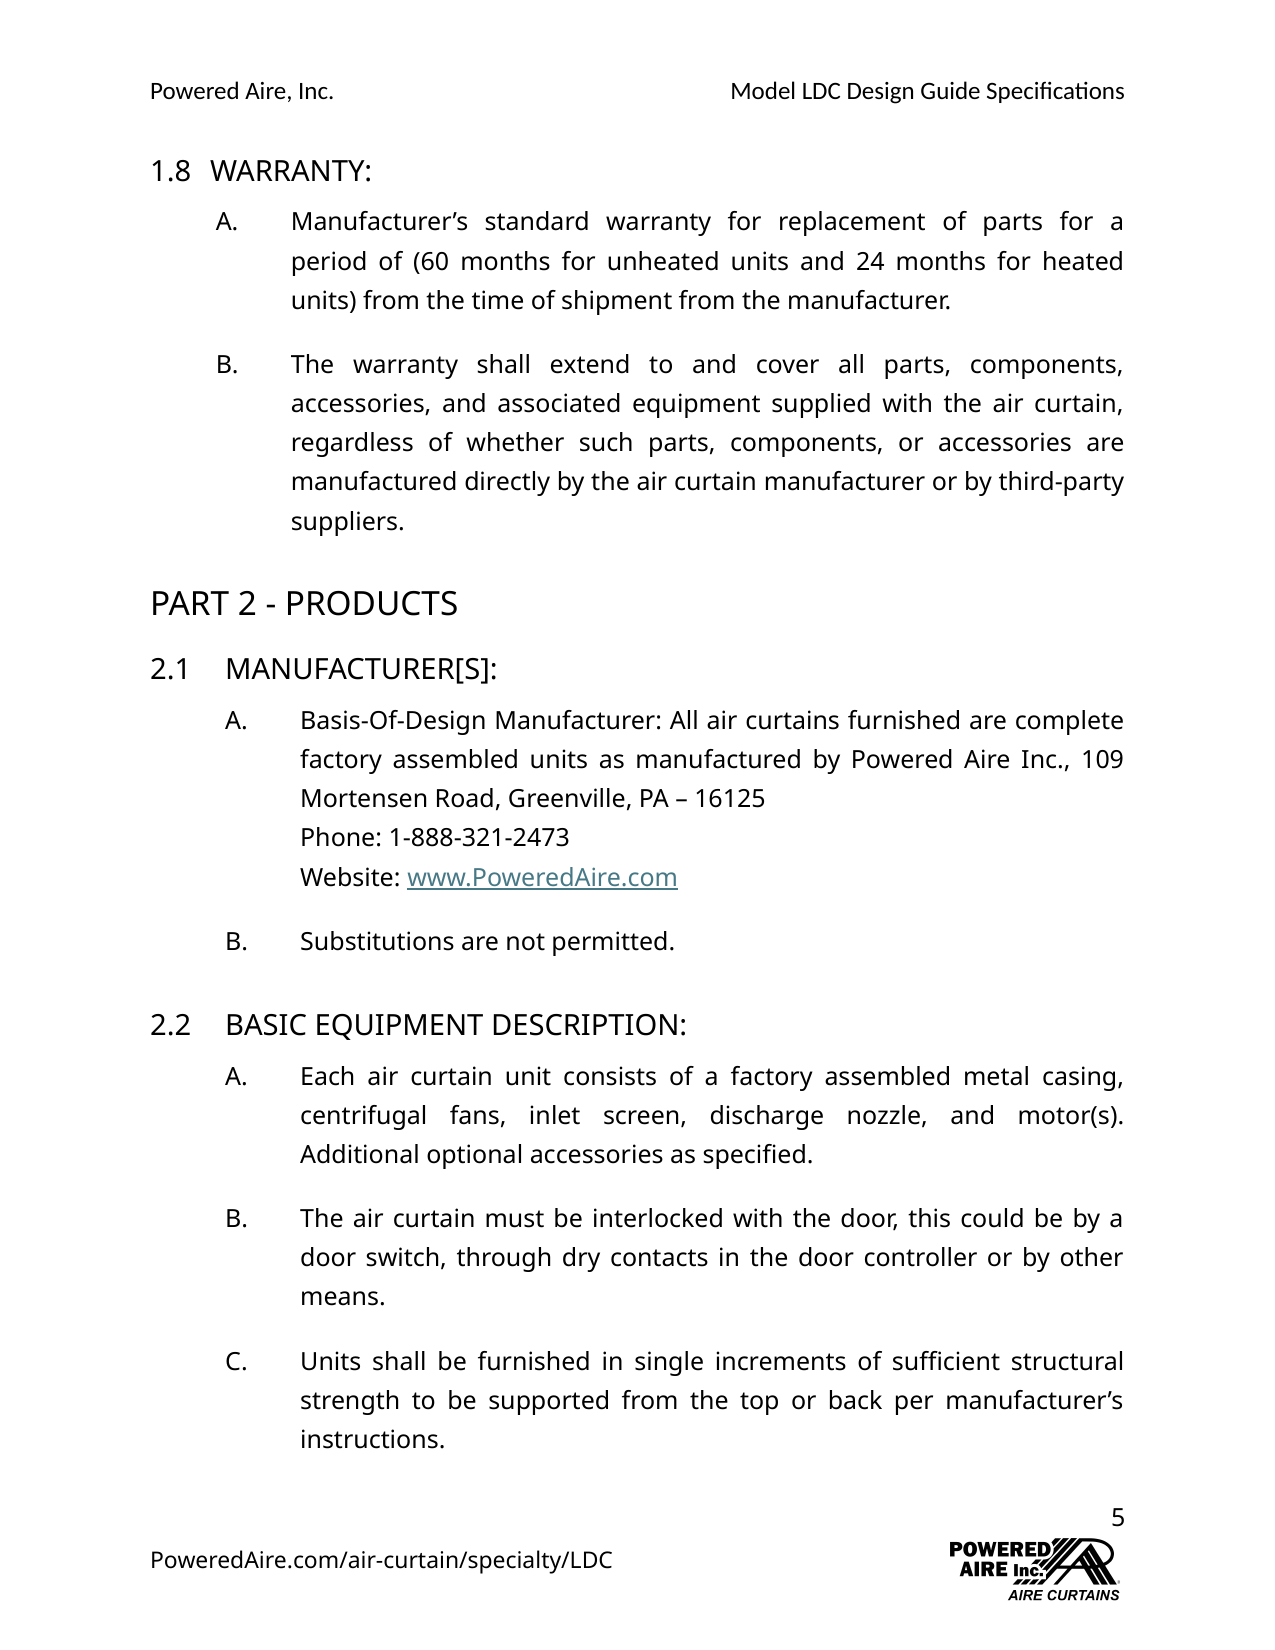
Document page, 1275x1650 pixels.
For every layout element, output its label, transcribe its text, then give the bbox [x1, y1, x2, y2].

list Units shall be furnished in single increments of sufficient structural strength to be supported from the top or back per manufacturer’s instructions. [225, 1343, 1125, 1456]
list Website: www.PoweredAire.com [300, 859, 1125, 893]
list Each air curtain unit consists of a factory assembled metal casing, centrifugal fans, inlet screen, discharge nozzle, and motor(s). Additional optional accessories as specified. [225, 1058, 1125, 1171]
subtitle WARRANTY: [150, 150, 1125, 190]
picture [950, 1538, 1121, 1604]
list Phone: 1-888-321-2473 [300, 820, 1125, 854]
list Manufacturer’s standard warranty for replacement of parts for a period of (60 months for unheated units and 24 months for heated units) from the time of shipment from the manufacturer. [216, 204, 1125, 316]
subtitle MANUFACTURER[S]: [150, 649, 1125, 688]
list The warranty shall extend to and cover all parts, components, accessories, and associated equipment supplied with the air curtain, regardless of whether such parts, components, or accessories are manufactured directly by the air curtain manufacturer or by third-party suppliers. [216, 346, 1125, 537]
list The air curtain must be interlocked with the door, this could be by a door switch, through dry contacts in the door controller or by other means. [225, 1201, 1125, 1313]
subtitle PART 2 - PRODUCTS [150, 580, 1125, 625]
list Basis-Of-Design Manufacturer: All air curtains furnished are complete factory assembled units as manufactured by Powered Aire Inc., 109 Mortensen Road, Greenville, PA – 16125 [225, 703, 1125, 815]
list Substitutions are not permitted. NOTE TO SPECIFICATION AUTHOR: Replace with “Substitutions will be considered under the provisions of Section 01 60 00.” if relevant. [225, 923, 1125, 957]
subtitle BASIC EQUIPMENT DESCRIPTION: [150, 1004, 1125, 1044]
